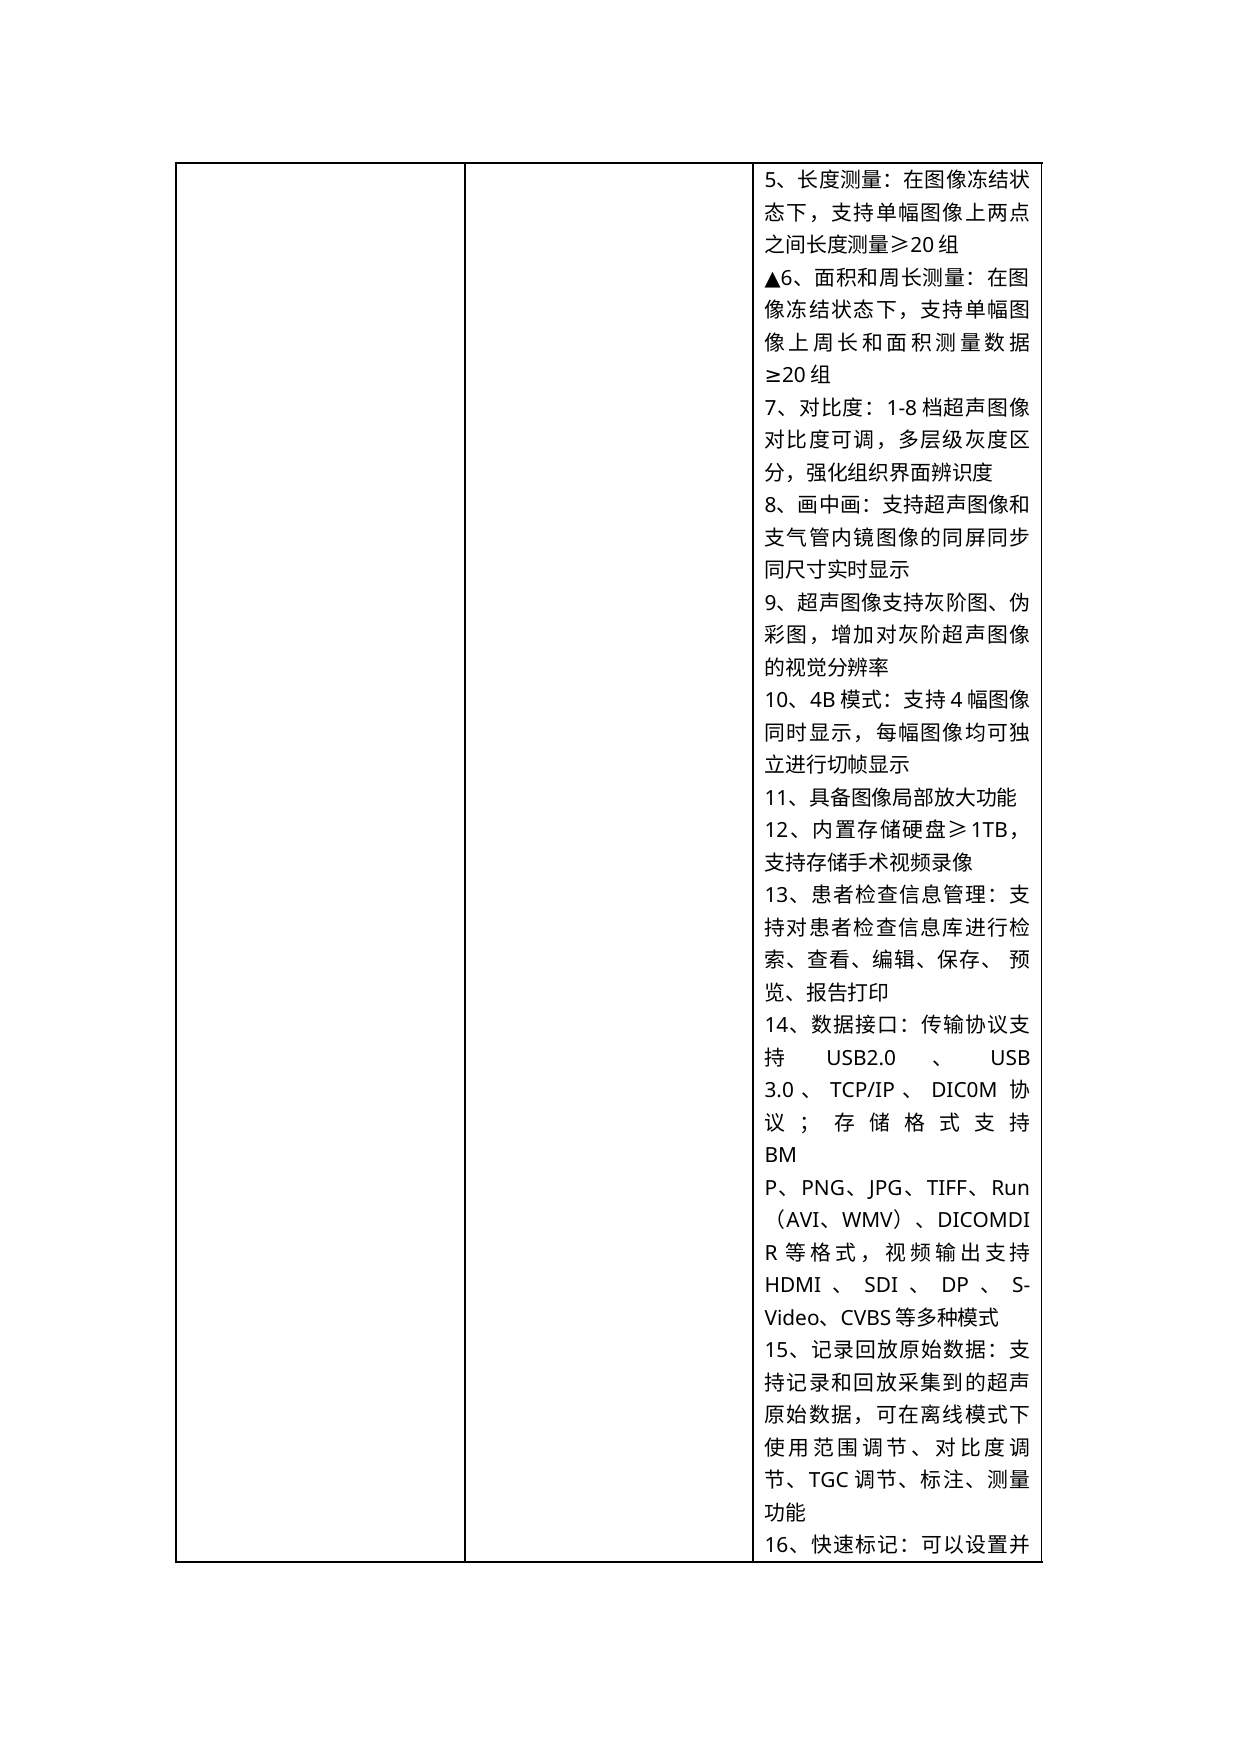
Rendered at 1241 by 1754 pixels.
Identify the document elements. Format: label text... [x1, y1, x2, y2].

table_cell 1 [177, 164, 464, 1561]
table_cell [754, 164, 1041, 1561]
table_cell [466, 164, 752, 1561]
